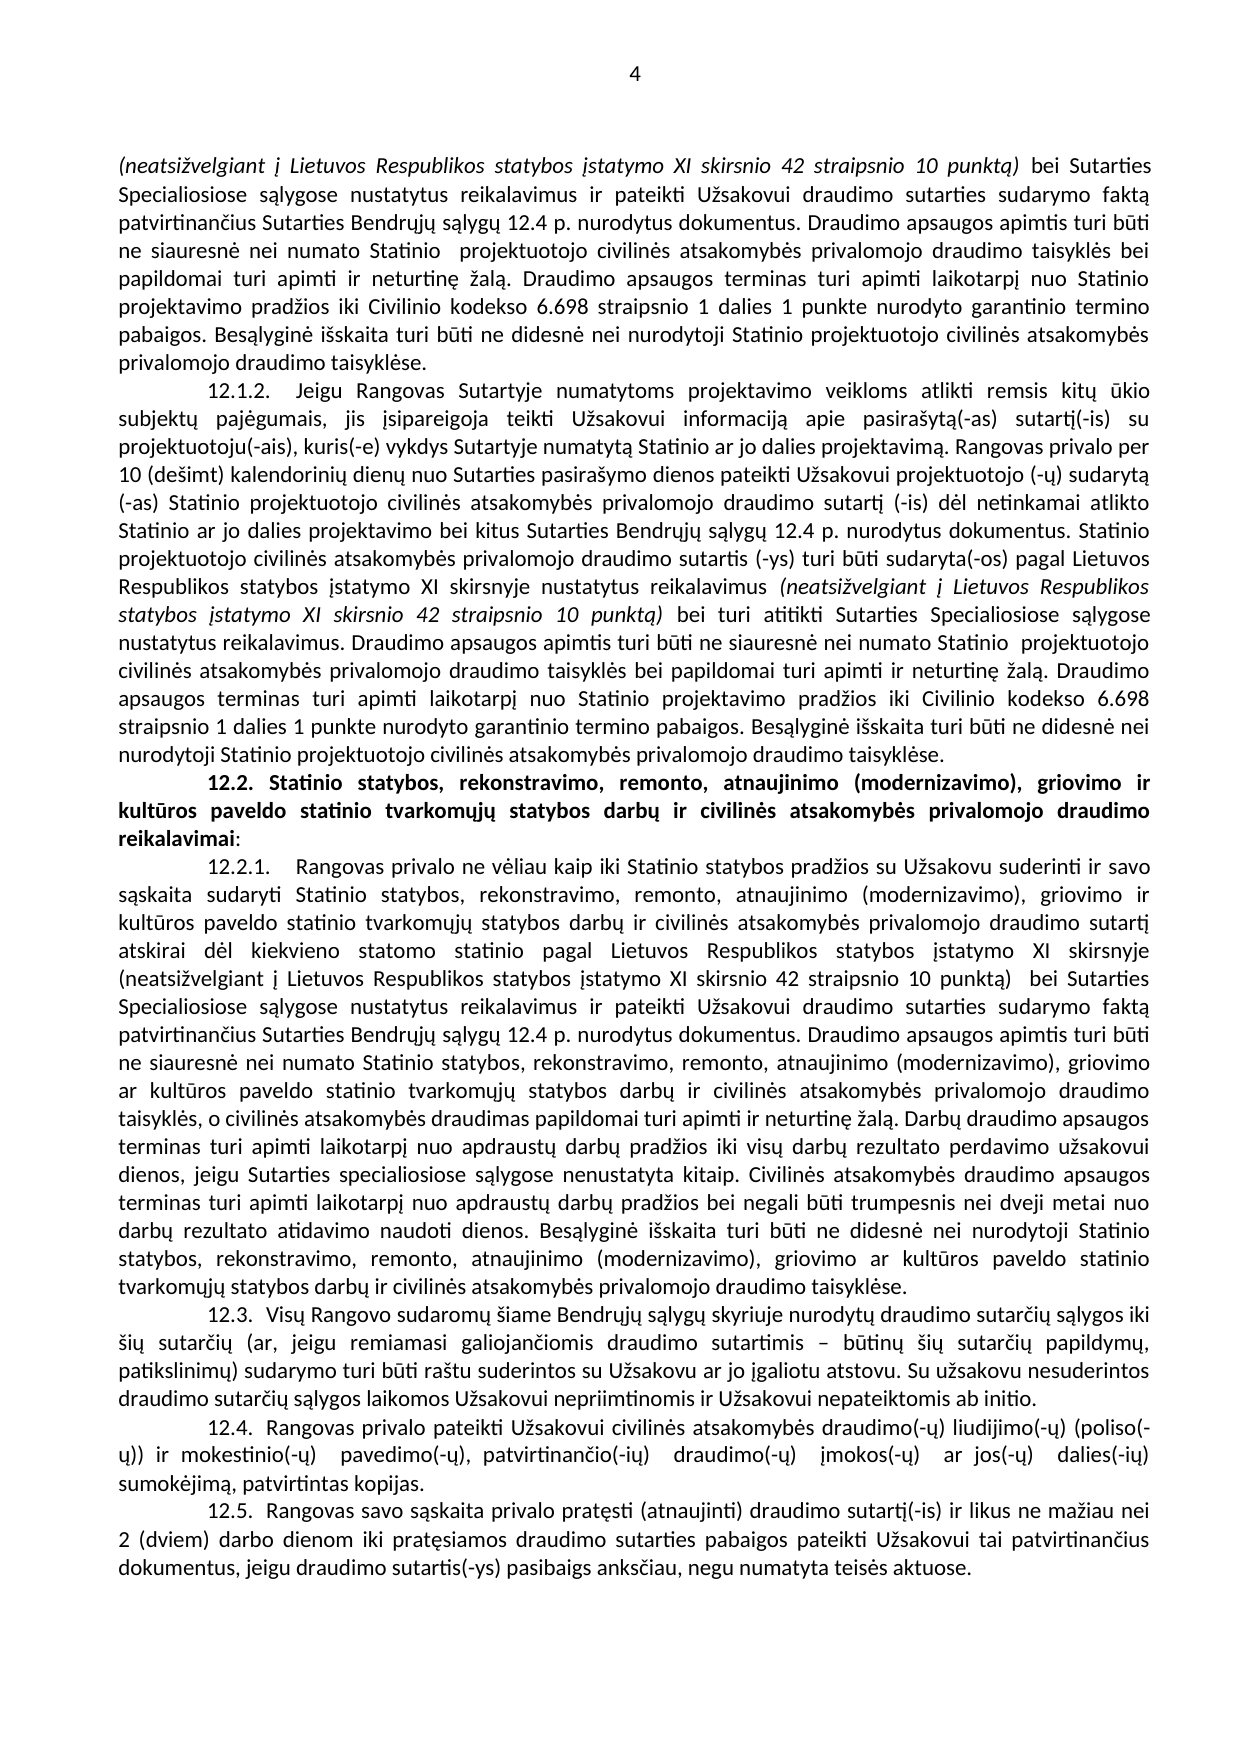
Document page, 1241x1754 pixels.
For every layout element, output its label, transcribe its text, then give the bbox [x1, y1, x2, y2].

text 12.4. Rangovas privalo pateikti Užsakovui civilinės atsakomybės draudimo(-ų) liudijimo(-ų) (poliso(-ų)) ir mokestinio(-ų) pavedimo(-ų), patvirtinančio(-ių) draudimo(-ų) įmokos(-ų) ar jos(-ų) dalies(-ių) sumokėjimą, patvirtintas kopijas. [118, 1413, 1152, 1497]
text 12.2. Statinio statybos, rekonstravimo, remonto, atnaujinimo (modernizavimo), griovimo ir kultūros paveldo statinio tvarkomųjų statybos darbų ir civilinės atsakomybės privalomojo draudimo reikalavimai: [118, 768, 1152, 852]
text 12.5. Rangovas savo sąskaita privalo pratęsti (atnaujinti) draudimo sutartį(-is) ir likus ne mažiau nei 2 (dviem) darbo dienom iki pratęsiamos draudimo sutarties pabaigos pateikti Užsakovui tai patvirtinančius dokumentus, jeigu draudimo sutartis(-ys) pasibaigs anksčiau, negu numatyta teisės aktuose. [118, 1497, 1152, 1581]
text 12.3. Visų Rangovo sudaromų šiame Bendrųjų sąlygų skyriuje nurodytų draudimo sutarčių sąlygos iki šių sutarčių (ar, jeigu remiamasi galiojančiomis draudimo sutartimis – būtinų šių sutarčių papildymų, patikslinimų) sudarymo turi būti raštu suderintos su Užsakovu ar jo įgaliotu atstovu. Su užsakovu nesuderintos draudimo sutarčių sąlygos laikomos Užsakovui nepriimtinomis ir Užsakovui nepateiktomis ab initio. [118, 1301, 1152, 1413]
list Jeigu Rangovas Sutartyje numatytoms projektavimo veikloms atlikti remsis kitų ūkio subjektų pajėgumais, jis įsipareigoja teikti Užsakovui informaciją apie pasirašytą(-as) sutartį(-is) su projektuotoju(-ais), kuris(-e) vykdys Sutartyje numatytą Statinio ar jo dalies projektavimą. Rangovas privalo per 10 (dešimt) kalendorinių dienų nuo Sutarties pasirašymo dienos pateikti Užsakovui projektuotojo (-ų) sudarytą (-as) Statinio projektuotojo civilinės atsakomybės privalomojo draudimo sutartį (-is) dėl netinkamai atlikto Statinio ar jo dalies projektavimo bei kitus Sutarties Bendrųjų sąlygų 12.4 p. nurodytus dokumentus. Statinio projektuotojo civilinės atsakomybės privalomojo draudimo sutartis (-ys) turi būti sudaryta(-os) pagal Lietuvos Respublikos statybos įstatymo XI skirsnyje nustatytus reikalavimus (neatsižvelgiant į Lietuvos Respublikos statybos įstatymo XI skirsnio 42 straipsnio 10 punktą) bei turi atitikti Sutarties Specialiosiose sąlygose nustatytus reikalavimus. Draudimo apsaugos apimtis turi būti ne siauresnė nei numato Statinio projektuotojo civilinės atsakomybės privalomojo draudimo taisyklės bei papildomai turi apimti ir neturtinę žalą. Draudimo apsaugos terminas turi apimti laikotarpį nuo Statinio projektavimo pradžios iki Civilinio kodekso 6.698 straipsnio 1 dalies 1 punkte nurodyto garantinio termino pabaigos. Besąlyginė išskaita turi būti ne didesnė nei nurodytoji Statinio projektuotojo civilinės atsakomybės privalomojo draudimo taisyklėse. [118, 376, 1152, 768]
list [118, 152, 1152, 376]
text 12.2.1. Rangovas privalo ne vėliau kaip iki Statinio statybos pradžios su Užsakovu suderinti ir savo sąskaita sudaryti Statinio statybos, rekonstravimo, remonto, atnaujinimo (modernizavimo), griovimo ir kultūros paveldo statinio tvarkomųjų statybos darbų ir civilinės atsakomybės privalomojo draudimo sutartį atskirai dėl kiekvieno statomo statinio pagal Lietuvos Respublikos statybos įstatymo XI skirsnyje (neatsižvelgiant į Lietuvos Respublikos statybos įstatymo XI skirsnio 42 straipsnio 10 punktą) bei Sutarties Specialiosiose sąlygose nustatytus reikalavimus ir pateikti Užsakovui draudimo sutarties sudarymo faktą patvirtinančius Sutarties Bendrųjų sąlygų 12.4 p. nurodytus dokumentus. Draudimo apsaugos apimtis turi būti ne siauresnė nei numato Statinio statybos, rekonstravimo, remonto, atnaujinimo (modernizavimo), griovimo ar kultūros paveldo statinio tvarkomųjų statybos darbų ir civilinės atsakomybės privalomojo draudimo taisyklės, o civilinės atsakomybės draudimas papildomai turi apimti ir neturtinę žalą. Darbų draudimo apsaugos terminas turi apimti laikotarpį nuo apdraustų darbų pradžios iki visų darbų rezultato perdavimo užsakovui dienos, jeigu Sutarties specialiosiose sąlygose nenustatyta kitaip. Civilinės atsakomybės draudimo apsaugos terminas turi apimti laikotarpį nuo apdraustų darbų pradžios bei negali būti trumpesnis nei dveji metai nuo darbų rezultato atidavimo naudoti dienos. Besąlyginė išskaita turi būti ne didesnė nei nurodytoji Statinio statybos, rekonstravimo, remonto, atnaujinimo (modernizavimo), griovimo ar kultūros paveldo statinio tvarkomųjų statybos darbų ir civilinės atsakomybės privalomojo draudimo taisyklėse. [118, 852, 1152, 1301]
